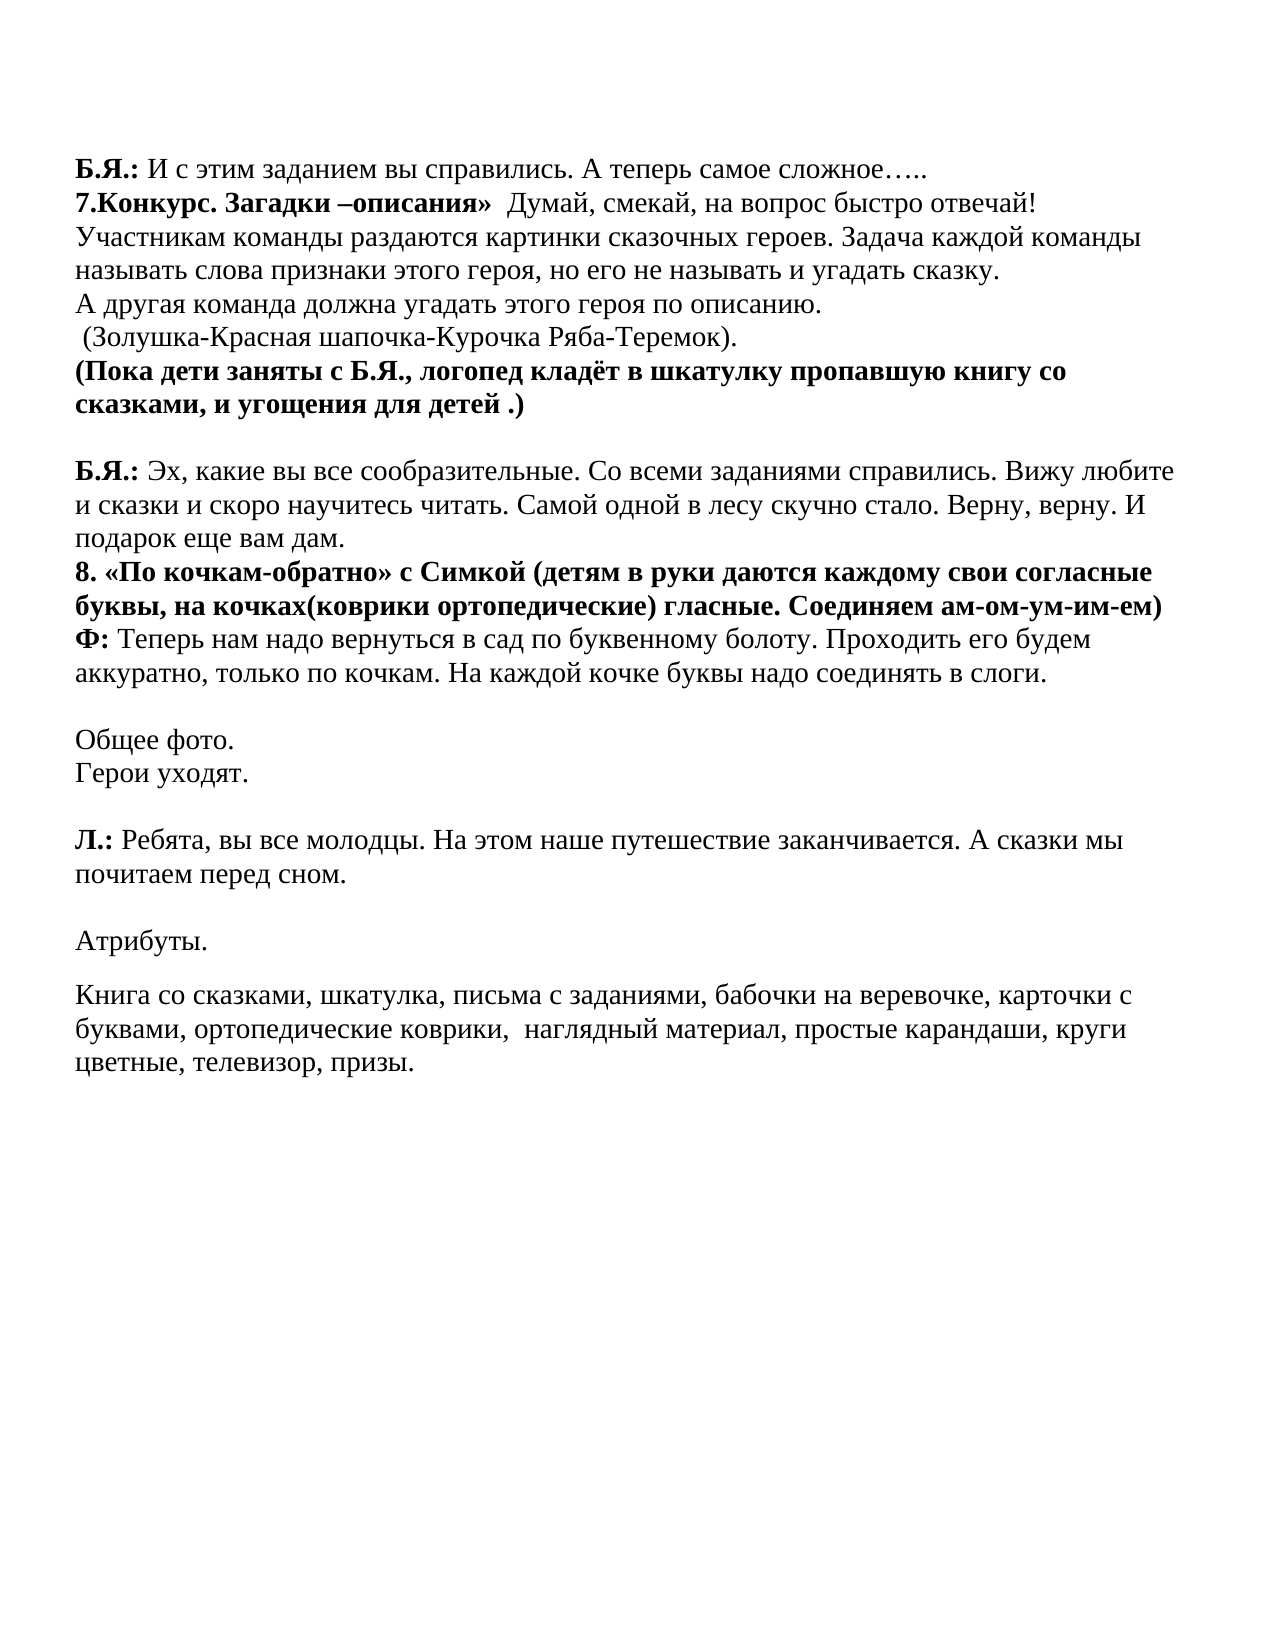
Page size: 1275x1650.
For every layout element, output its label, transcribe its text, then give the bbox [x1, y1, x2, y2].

text (Пока дети заняты с Б.Я., логопед кладёт в шкатулку пропавшую книгу со сказками, и угощения для детей .) [75, 353, 1200, 420]
text Атрибуты. [75, 923, 1200, 957]
text Книга со сказками, шкатулка, письма с заданиями, бабочки на веревочке, карточки с буквами, ортопедические коврики, наглядный материал, простые карандаши, круги цветные, телевизор, призы. [75, 977, 1200, 1106]
text Б.Я.: Эх, какие вы все сообразительные. Со всеми заданиями справились. Вижу любите и сказки и скоро научитесь читать. Самой одной в лесу скучно стало. Верну, верну. И подарок еще вам дам. [75, 453, 1200, 554]
text Участникам команды раздаются картинки сказочных героев. Задача каждой команды называть слова признаки этого героя, но его не называть и угадать сказку. [75, 219, 1200, 286]
text А другая команда должна угадать этого героя по описанию. [75, 286, 1200, 319]
text 7.Конкурс. Загадки –описания» Думай, смекай, на вопрос быстро отвечай! [75, 185, 1200, 219]
text Л.: Ребята, вы все молодцы. На этом наше путешествие заканчивается. А сказки мы почитаем перед сном. [75, 822, 1200, 889]
text Общее фото. [75, 722, 1200, 755]
text (Золушка-Красная шапочка-Курочка Ряба-Теремок). [75, 319, 1200, 353]
text Ф: Теперь нам надо вернуться в сад по буквенному болоту. Проходить его будем аккуратно, только по кочкам. На каждой кочке буквы надо соединять в слоги. [75, 621, 1200, 688]
text 8. «По кочкам-обратно» с Симкой (детям в руки даются каждому свои согласные буквы, на кочках(коврики ортопедические) гласные. Соединяем ам-ом-ум-им-ем) [75, 554, 1200, 621]
text Б.Я.: И с этим заданием вы справились. А теперь самое сложное….. [75, 152, 1200, 185]
text Герои уходят. [75, 755, 1200, 789]
